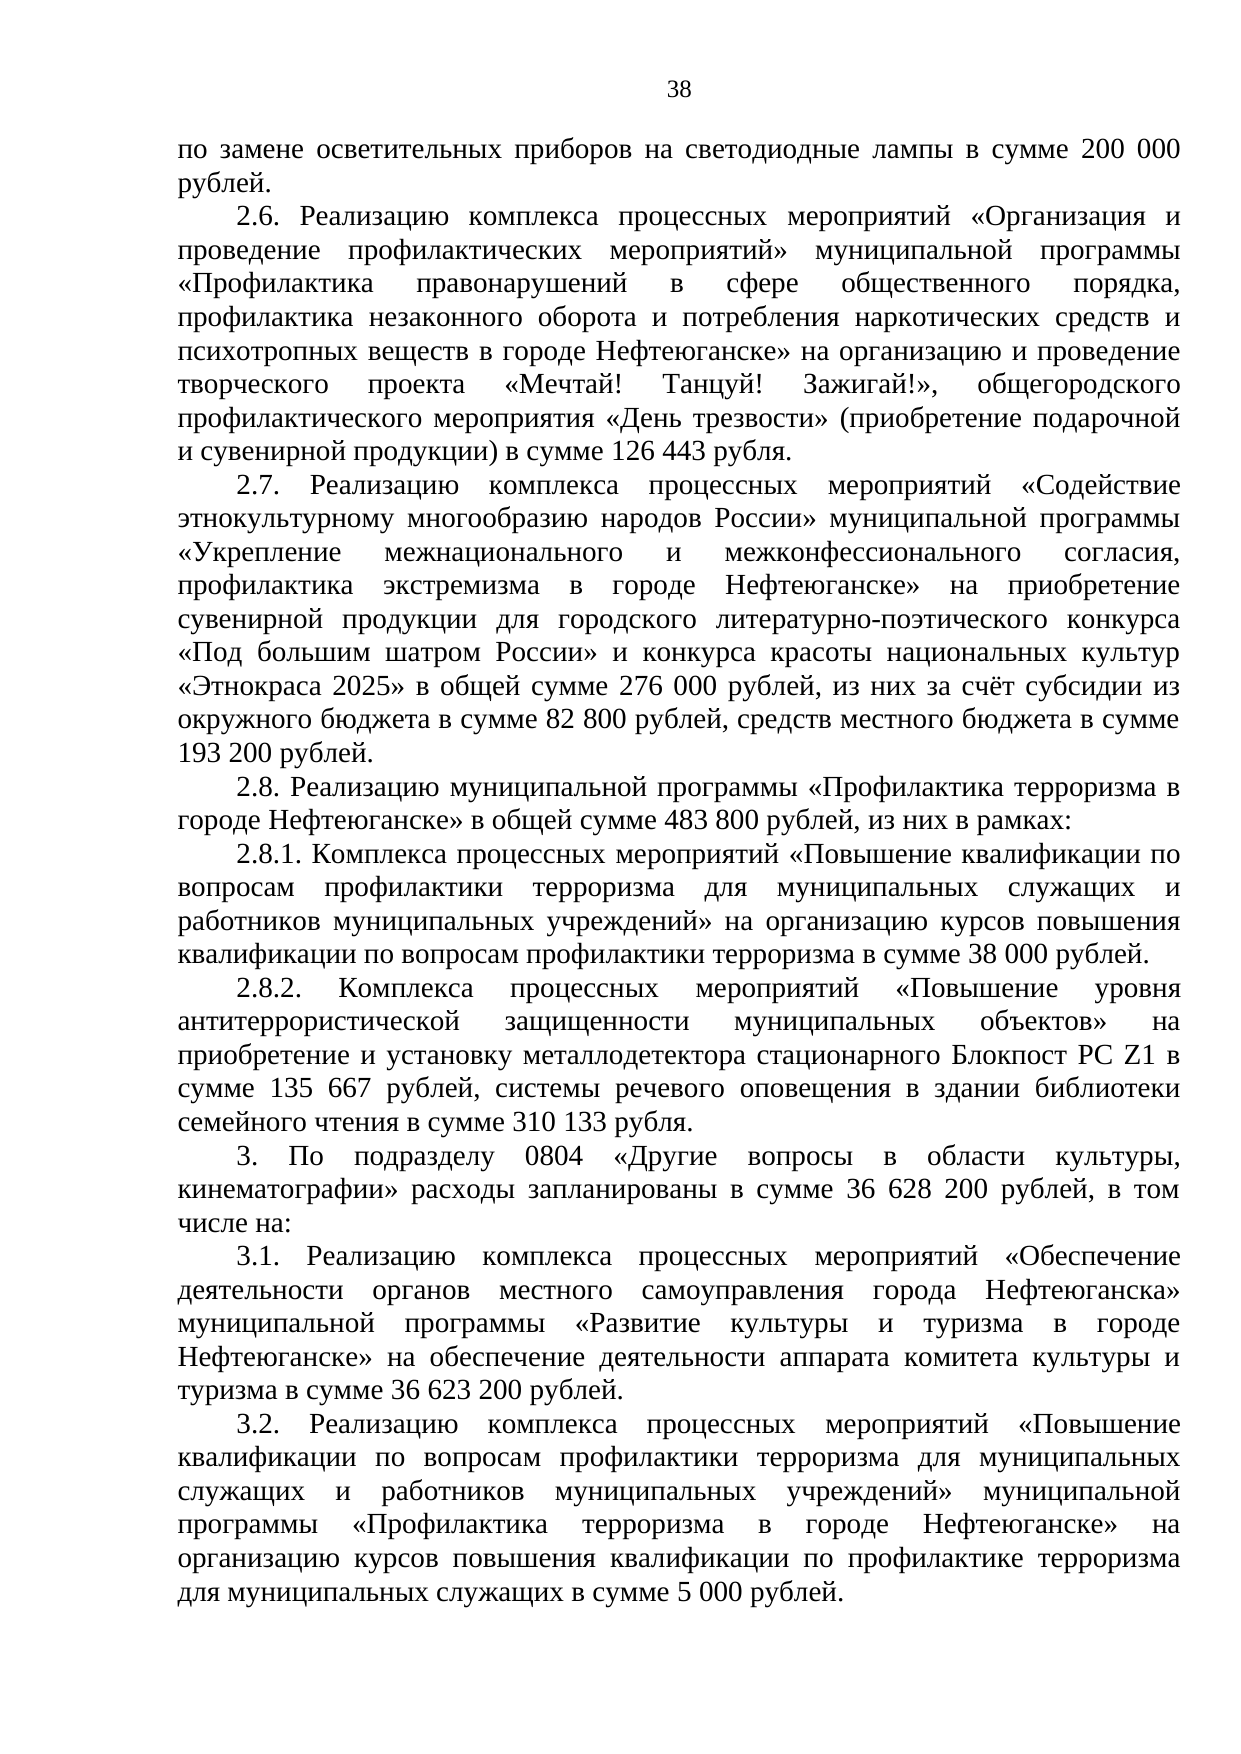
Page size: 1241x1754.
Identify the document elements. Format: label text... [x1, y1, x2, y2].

text 2.8.2. Комплекса процессных мероприятий «Повышение уровня антитеррористической защищенности муниципальных объектов» на приобретение и установку металлодетектора стационарного Блокпост РС Z1 в сумме 135 667 рублей, системы речевого оповещения в здании библиотеки семейного чтения в сумме 310 133 рубля. [177, 970, 1181, 1138]
text 3.1. Реализацию комплекса процессных мероприятий «Обеспечение деятельности органов местного самоуправления города Нефтеюганска» муниципальной программы «Развитие культуры и туризма в городе Нефтеюганске» на обеспечение деятельности аппарата комитета культуры и туризма в сумме 36 623 200 рублей. [177, 1238, 1181, 1406]
text 3.2. Реализацию комплекса процессных мероприятий «Повышение квалификации по вопросам профилактики терроризма для муниципальных служащих и работников муниципальных учреждений» муниципальной программы «Профилактика терроризма в городе Нефтеюганске» на организацию курсов повышения квалификации по профилактике терроризма для муниципальных служащих в сумме 5 000 рублей. [177, 1406, 1181, 1607]
text 2.7. Реализацию комплекса процессных мероприятий «Содействие этнокультурному многообразию народов России» муниципальной программы «Укрепление межнационального и межконфессионального согласия, профилактика экстремизма в городе Нефтеюганске» на приобретение сувенирной продукции для городского литературно-поэтического конкурса «Под большим шатром России» и конкурса красоты национальных культур «Этнокраса 2025» в общей сумме 276 000 рублей, из них за счёт субсидии из окружного бюджета в сумме 82 800 рублей, средств местного бюджета в сумме 193 200 рублей. [177, 467, 1181, 769]
text 2.6. Реализацию комплекса процессных мероприятий «Организация и проведение профилактических мероприятий» муниципальной программы «Профилактика правонарушений в сфере общественного порядка, профилактика незаконного оборота и потребления наркотических средств и психотропных веществ в городе Нефтеюганске» на организацию и проведение творческого проекта «Мечтай! Танцуй! Зажигай!», общегородского профилактического мероприятия «День трезвости» (приобретение подарочной и сувенирной продукции) в сумме 126 443 рубля. [177, 198, 1181, 467]
text 2.8.1. Комплекса процессных мероприятий «Повышение квалификации по вопросам профилактики терроризма для муниципальных служащих и работников муниципальных учреждений» на организацию курсов повышения квалификации по вопросам профилактики терроризма в сумме 38 000 рублей. [177, 836, 1181, 970]
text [177, 131, 1181, 198]
text 3. По подразделу 0804 «Другие вопросы в области культуры, кинематографии» расходы запланированы в сумме 36 628 200 рублей, в том числе на: [177, 1138, 1181, 1238]
text 2.8. Реализацию муниципальной программы «Профилактика терроризма в городе Нефтеюганске» в общей сумме 483 800 рублей, из них в рамках: [177, 769, 1181, 836]
